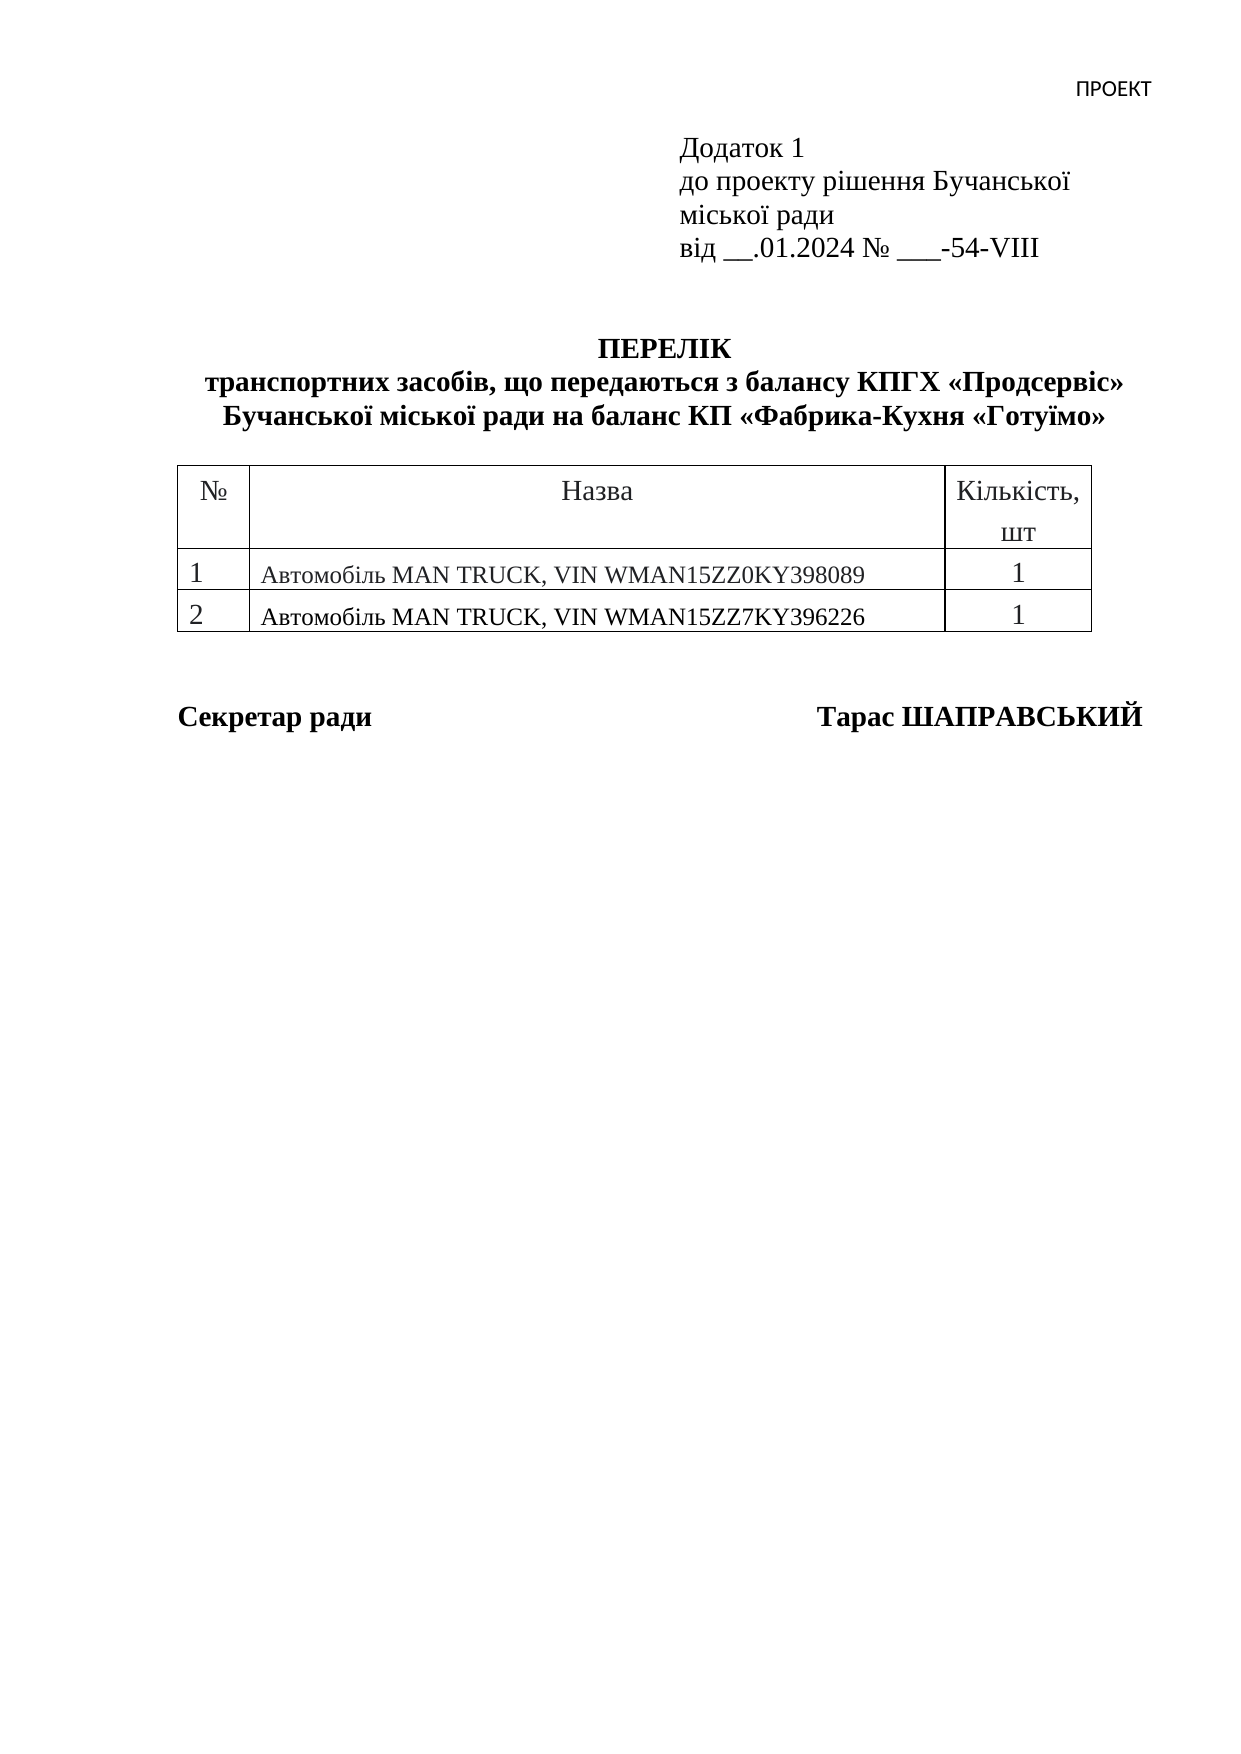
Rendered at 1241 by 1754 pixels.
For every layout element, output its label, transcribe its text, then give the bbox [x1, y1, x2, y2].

table_cell 1 [946, 590, 1091, 631]
table_cell Автомобіль MAN TRUCK, VIN WMAN15ZZ0KY398089 [250, 549, 944, 589]
text від __.01.2024 № ___-54-VIIІ [177, 230, 1152, 264]
table_cell 1 [946, 549, 1091, 589]
text ПЕРЕЛІК [177, 331, 1152, 364]
table_cell Автомобіль MAN TRUCK, VIN WMAN15ZZ7KY396226 [250, 590, 944, 631]
text Секретар ради Тарас ШАПРАВСЬКИЙ [177, 699, 1152, 732]
text транспортних засобів, що передаються з балансу КПГХ «Продсервіс» Бучанської міської ради на баланс КП «Фабрика-Кухня «Готуїмо» [177, 364, 1152, 432]
text Додаток 1 [679, 130, 1152, 163]
table_header Кількість, шт [946, 466, 1091, 547]
text до проекту рішення Бучанської міської ради [679, 163, 1152, 230]
table_cell 1 [178, 549, 249, 589]
table_header № [178, 466, 249, 547]
table_header Назва [250, 466, 944, 547]
table_cell 2 [178, 590, 249, 631]
